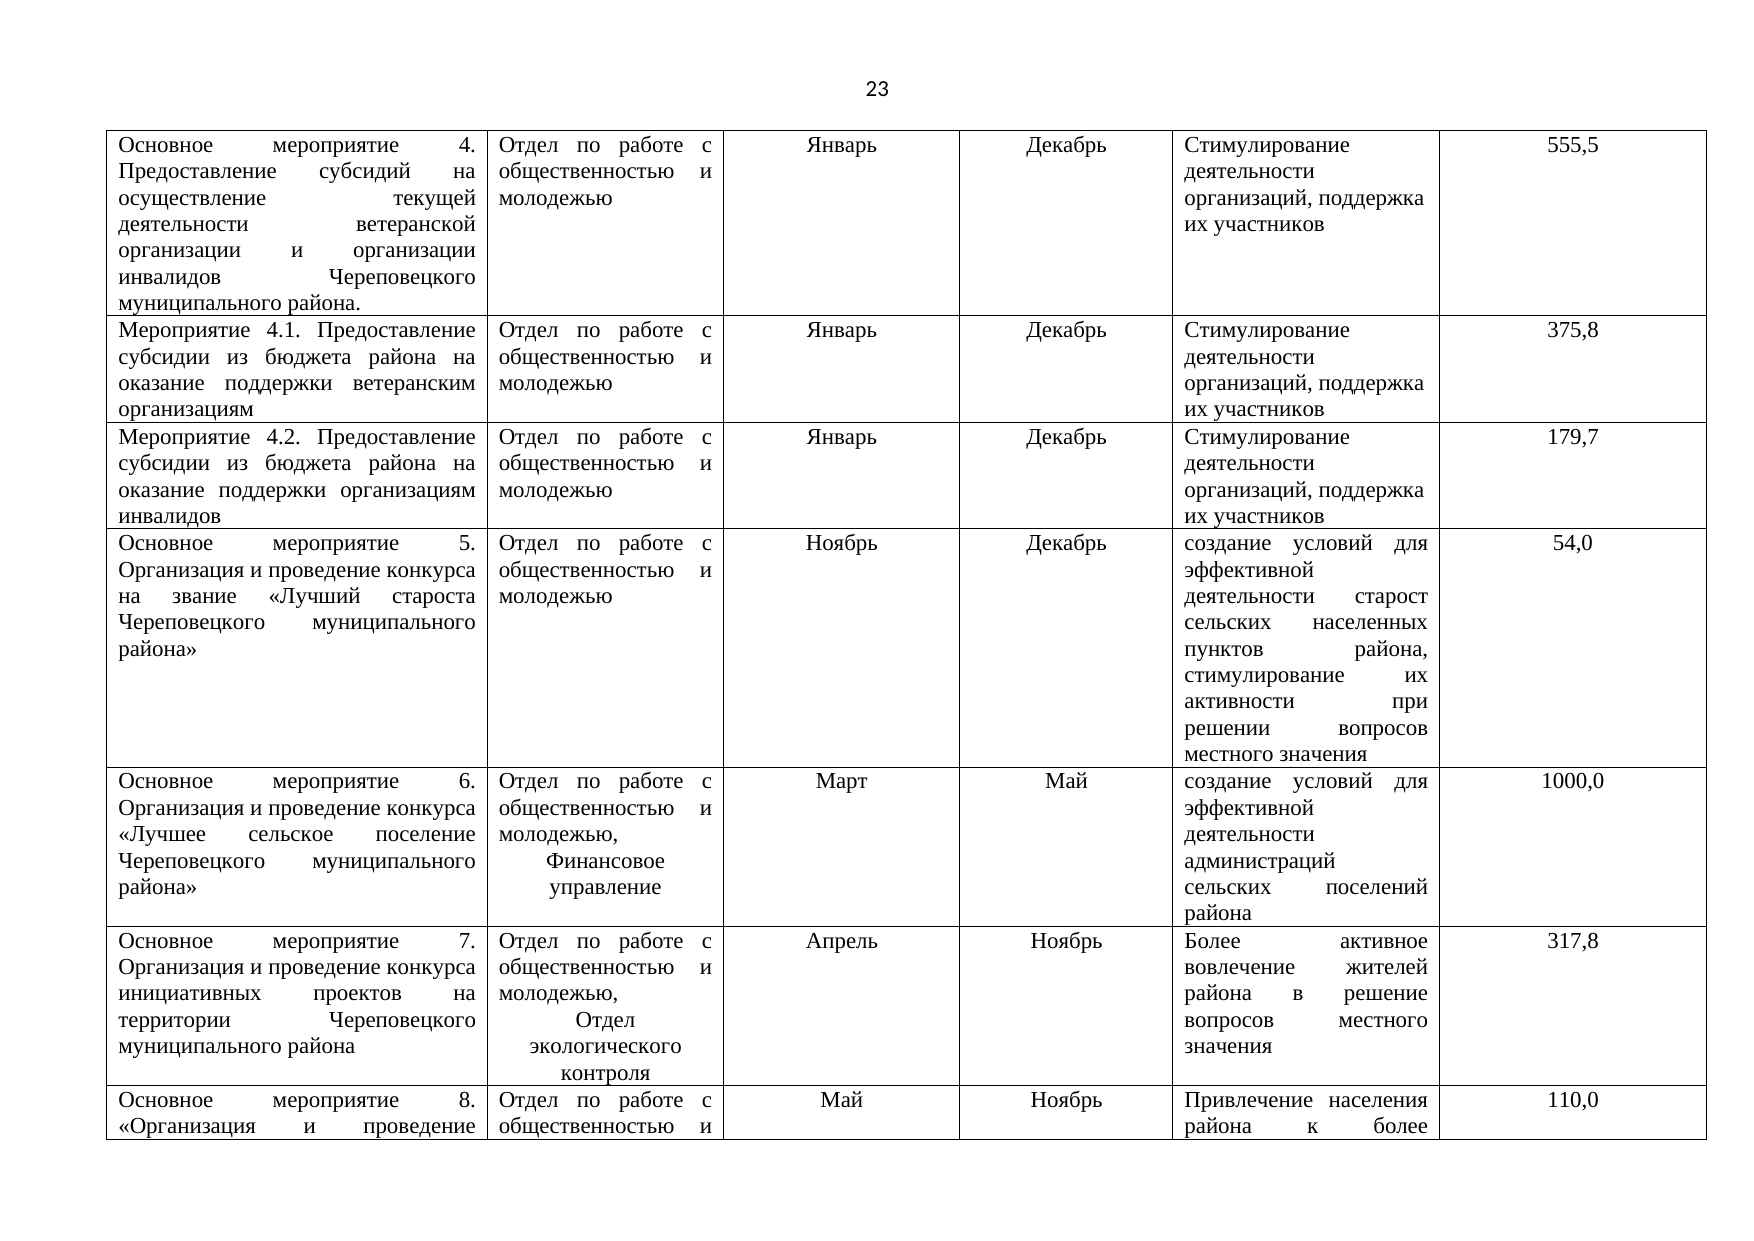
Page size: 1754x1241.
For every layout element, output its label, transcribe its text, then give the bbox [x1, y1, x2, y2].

table_cell Декабрь [960, 316, 1172, 422]
table_cell Отдел по работе с общественностью и молодежью, Отдел экологического контроля [488, 927, 723, 1085]
table_cell Стимулирование деятельности организаций, поддержка их участников [1173, 423, 1439, 528]
table_cell Декабрь [960, 131, 1172, 315]
table_cell Основное мероприятие 6. Организация и проведение конкурса «Лучшее сельское поселение Череповецкого муниципального района» [107, 768, 487, 926]
table_cell Апрель [724, 927, 959, 1085]
table_cell Мероприятие 4.2. Предоставление субсидии из бюджета района на оказание поддержки организациям инвалидов [107, 423, 487, 528]
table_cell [107, 1086, 487, 1139]
table_cell Декабрь [960, 529, 1172, 767]
table_cell Январь [724, 423, 959, 528]
table_cell создание условий для эффективной деятельности администраций сельских поселений района [1173, 768, 1439, 926]
table_cell Основное мероприятие 4. Предоставление субсидий на осуществление текущей деятельности ветеранской организации и организации инвалидов Череповецкого муниципального района. [107, 131, 487, 315]
table_cell 110,0 [1440, 1086, 1706, 1139]
table_cell Декабрь [960, 423, 1172, 528]
table_cell Более активное вовлечение жителей района в решение вопросов местного значения [1173, 927, 1439, 1085]
table_cell Мероприятие 4.1. Предоставление субсидии из бюджета района на оказание поддержки ветеранским организациям [107, 316, 487, 422]
table_cell Ноябрь [960, 927, 1172, 1085]
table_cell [488, 1086, 723, 1139]
table_cell Ноябрь [960, 1086, 1172, 1139]
table_cell Отдел по работе с общественностью и молодежью [488, 423, 723, 528]
table_cell 54,0 [1440, 529, 1706, 767]
table_cell Ноябрь [724, 529, 959, 767]
table_cell Январь [724, 131, 959, 315]
table_cell Январь [724, 316, 959, 422]
table_cell 1000,0 [1440, 768, 1706, 926]
table_cell Стимулирование деятельности организаций, поддержка их участников [1173, 316, 1439, 422]
table_cell Отдел по работе с общественностью и молодежью [488, 316, 723, 422]
table_cell Март [724, 768, 959, 926]
table_cell создание условий для эффективной деятельности старост сельских населенных пунктов района, стимулирование их активности при решении вопросов местного значения [1173, 529, 1439, 767]
table_cell Основное мероприятие 5. Организация и проведение конкурса на звание «Лучший староста Череповецкого муниципального района» [107, 529, 487, 767]
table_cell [488, 131, 723, 315]
table_cell 317,8 [1440, 927, 1706, 1085]
table_cell 179,7 [1440, 423, 1706, 528]
table_cell Май [960, 768, 1172, 926]
table_cell Май [724, 1086, 959, 1139]
table_cell Отдел по работе с общественностью и молодежью [488, 529, 723, 767]
table_cell Стимулирование деятельности организаций, поддержка их участников [1173, 131, 1439, 315]
table_cell 375,8 [1440, 316, 1706, 422]
table_cell Основное мероприятие 7. Организация и проведение конкурса инициативных проектов на территории Череповецкого муниципального района [107, 927, 487, 1085]
table_cell Отдел по работе с общественностью и молодежью, Финансовое управление [488, 768, 723, 926]
table_cell 555,5 [1440, 131, 1706, 315]
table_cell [1173, 1086, 1439, 1139]
